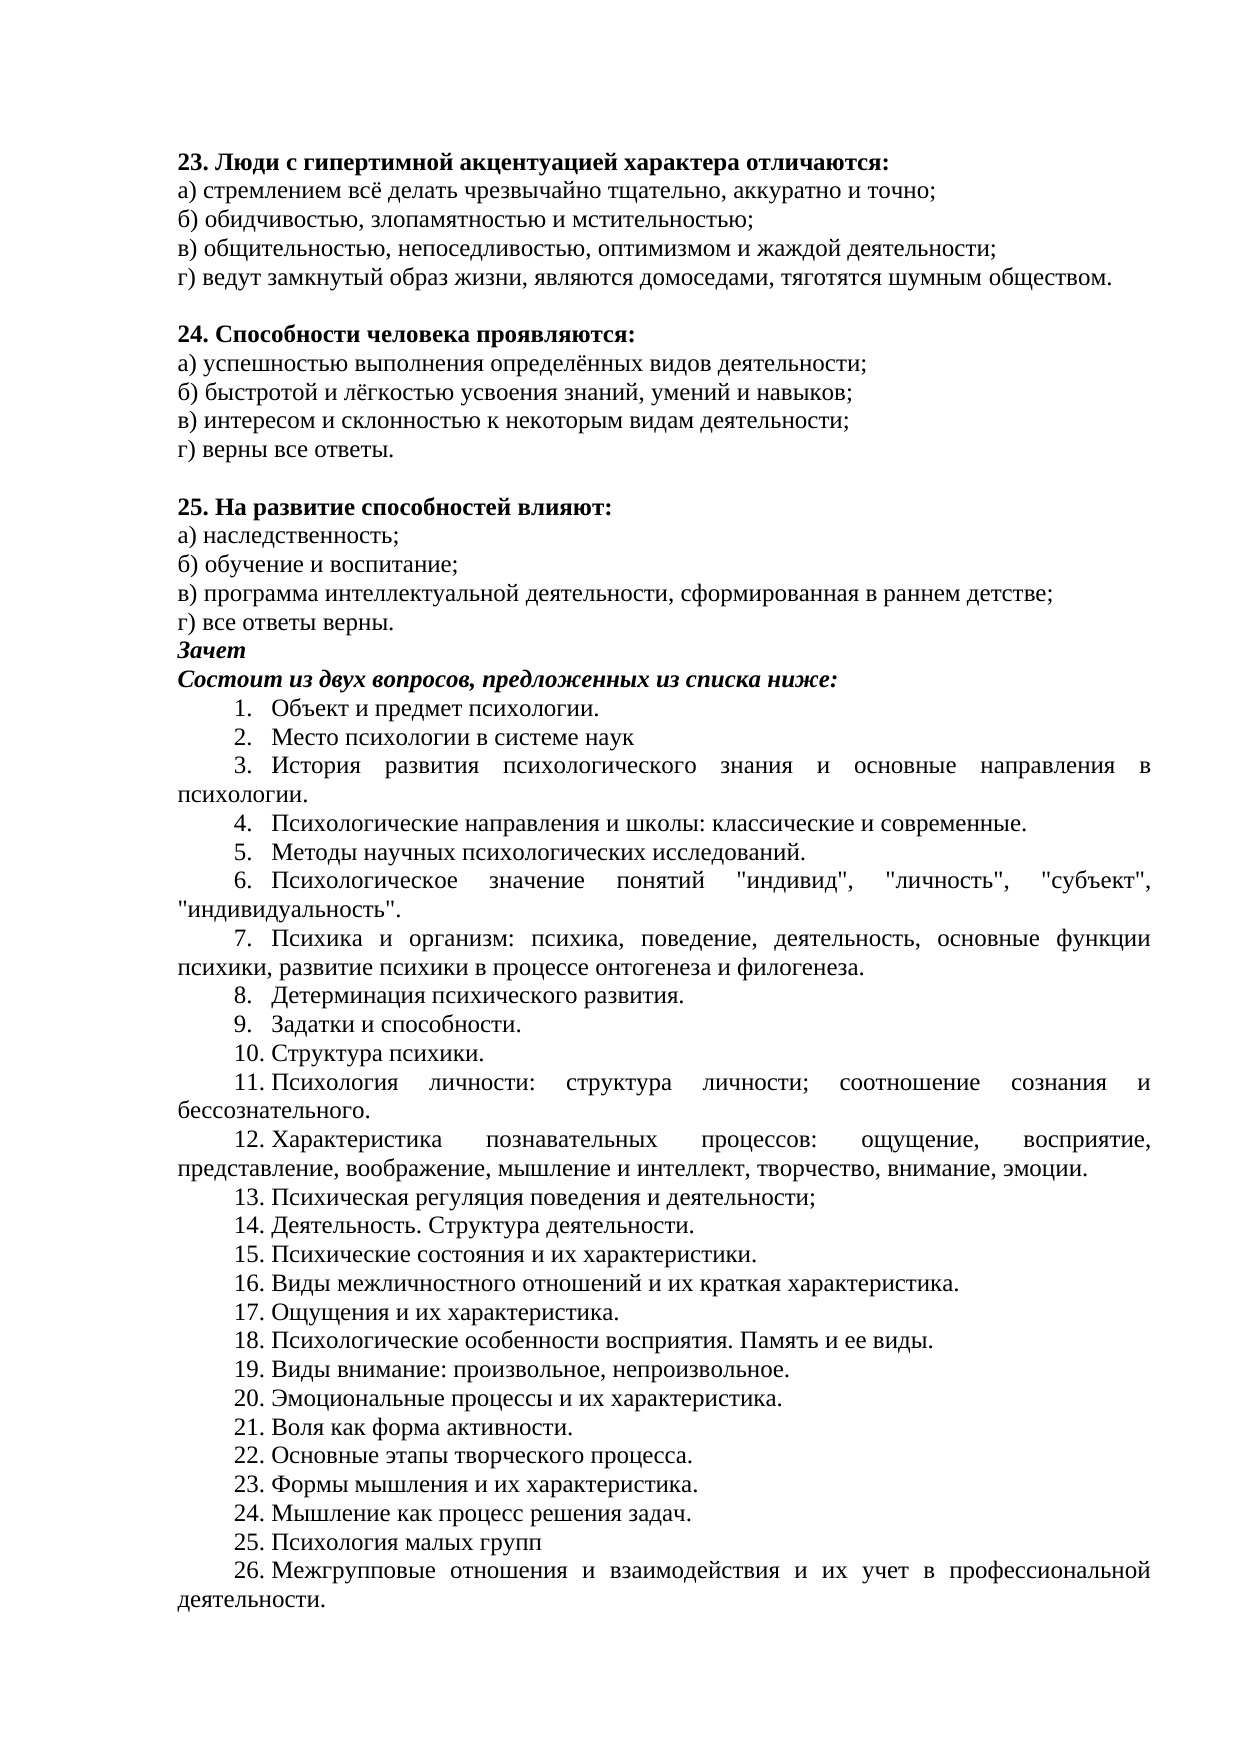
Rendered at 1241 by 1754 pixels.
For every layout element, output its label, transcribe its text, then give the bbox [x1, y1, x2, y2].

list Структура психики. [177, 1038, 1152, 1067]
text в) общительностью, непоседливостью, оптимизмом и жаждой деятельности; [177, 233, 1152, 262]
text 23. Люди с гипертимной акцентуацией характера отличаются: [177, 147, 1152, 176]
list Психологические направления и школы: классические и современные. [177, 808, 1152, 837]
text в) интересом и склонностью к некоторым видам деятельности; [177, 406, 1152, 434]
text б) быстротой и лёгкостью усвоения знаний, умений и навыков; [177, 377, 1152, 406]
list Ощущения и их характеристика. [177, 1297, 1152, 1326]
text г) верны все ответы. [177, 434, 1152, 463]
list Психологические особенности восприятия. Память и ее виды. [177, 1326, 1152, 1354]
list Деятельность. Структура деятельности. [177, 1211, 1152, 1239]
list Детерминация психического развития. [177, 981, 1152, 1009]
list Мышление как процесс решения задач. [177, 1498, 1152, 1527]
list Основные этапы творческого процесса. [177, 1441, 1152, 1469]
text б) обучение и воспитание; [177, 549, 1152, 578]
list Объект и предмет психологии. [177, 693, 1152, 722]
list Психические состояния и их характеристики. [177, 1239, 1152, 1268]
list Виды внимание: произвольное, непроизвольное. [177, 1354, 1152, 1383]
list Психологическое значение понятий "индивид", "личность", "субъект", "индивидуальность". [177, 866, 1152, 923]
text г) все ответы верны. [177, 607, 1152, 636]
text г) ведут замкнутый образ жизни, являются домоседами, тяготятся шумным обществом. [177, 262, 1152, 291]
list Виды межличностного отношений и их краткая характеристика. [177, 1268, 1152, 1297]
text 24. Способности человека проявляются: [177, 319, 1152, 348]
list Воля как форма активности. [177, 1412, 1152, 1441]
text б) обидчивостью, злопамятностью и мстительностью; [177, 204, 1152, 233]
list Психика и организм: психика, поведение, деятельность, основные функции психики, развитие психики в процессе онтогенеза и филогенеза. [177, 923, 1152, 981]
list Эмоциональные процессы и их характеристика. [177, 1383, 1152, 1412]
text 25. На развитие способностей влияют: [177, 492, 1152, 521]
list Характеристика познавательных процессов: ощущение, восприятие, представление, воображение, мышление и интеллект, творчество, внимание, эмоции. [177, 1124, 1152, 1182]
list Психология личности: структура личности; соотношение сознания и бессознательного. [177, 1067, 1152, 1124]
list Формы мышления и их характеристика. [177, 1469, 1152, 1498]
text Состоит из двух вопросов, предложенных из списка ниже: [177, 664, 1152, 693]
list Межгрупповые отношения и взаимодействия и их учет в профессиональной деятельности. [177, 1556, 1152, 1613]
list Задатки и способности. [177, 1009, 1152, 1038]
list Место психологии в системе наук [177, 722, 1152, 751]
text Зачет [177, 636, 1152, 664]
text а) стремлением всё делать чрезвычайно тщательно, аккуратно и точно; [177, 176, 1152, 204]
list Психология малых групп [177, 1527, 1152, 1556]
text а) наследственность; [177, 521, 1152, 549]
text а) успешностью выполнения определённых видов деятельности; [177, 348, 1152, 377]
text в) программа интеллектуальной деятельности, сформированная в раннем детстве; [177, 578, 1152, 607]
list Методы научных психологических исследований. [177, 837, 1152, 866]
list Психическая регуляция поведения и деятельности; [177, 1182, 1152, 1211]
list История развития психологического знания и основные направления в психологии. [177, 751, 1152, 808]
